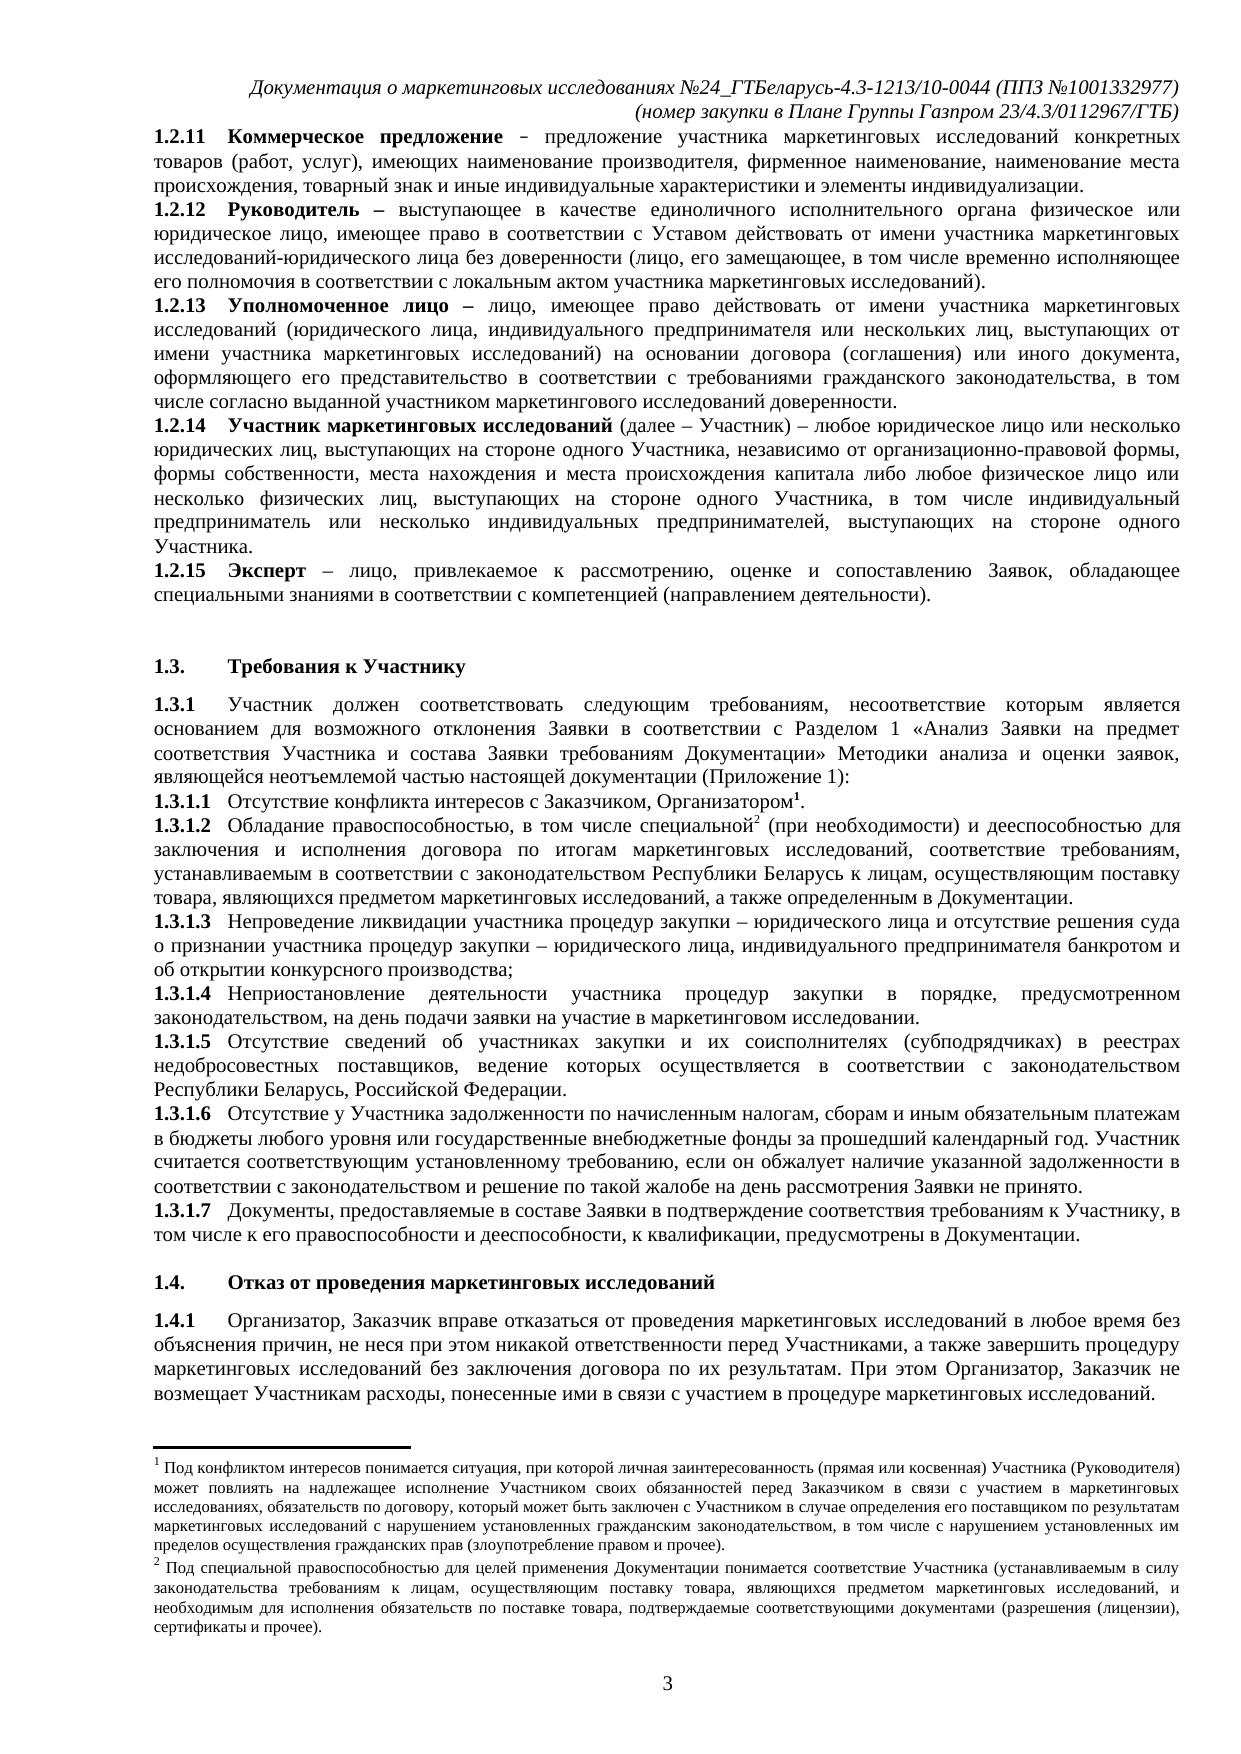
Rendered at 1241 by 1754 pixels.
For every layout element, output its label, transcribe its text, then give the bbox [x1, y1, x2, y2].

list Непроведение ликвидации участника процедур закупки – юридического лица и отсутствие решения суда о признании участника процедур закупки – юридического лица, индивидуального предпринимателя банкротом и об открытии конкурсного производства; [153, 909, 1181, 981]
list Коммерческое предложение – предложение участника маркетинговых исследований конкретных товаров (работ, услуг), имеющих наименование производителя, фирменное наименование, наименование места происхождения, товарный знак и иные индивидуальные характеристики и элементы индивидуализации. [153, 123, 1181, 197]
list Руководитель – выступающее в качестве единоличного исполнительного органа физическое или юридическое лицо, имеющее право в соответствии с Уставом действовать от имени участника маркетинговых исследований-юридического лица без доверенности (лицо, его замещающее, в том числе временно исполняющее его полномочия в соответствии с локальным актом участника маркетинговых исследований). [153, 197, 1181, 293]
list Обладание правоспособностью, в том числе специальной (при необходимости) и дееспособностью для заключения и исполнения договора по итогам маркетинговых исследований, соответствие требованиям, устанавливаемым в соответствии с законодательством Республики Беларусь к лицам, осуществляющим поставку товара, являющихся предметом маркетинговых исследований, а также определенным в Документации. [153, 813, 1181, 909]
list Отсутствие сведений об участниках закупки и их соисполнителях (субподрядчиках) в реестрах недобросовестных поставщиков, ведение которых осуществляется в соответствии с законодательством Республики Беларусь, Российской Федерации. [153, 1029, 1181, 1101]
list Отсутствие у Участника задолженности по начисленным налогам, сборам и иным обязательным платежам в бюджеты любого уровня или государственные внебюджетные фонды за прошедший календарный год. Участник считается соответствующим установленному требованию, если он обжалует наличие указанной задолженности в соответствии с законодательством и решение по такой жалобе на день рассмотрения Заявки не принято. [153, 1101, 1181, 1198]
list Отсутствие конфликта интересов с Заказчиком, Организатором. [153, 788, 1181, 813]
list Эксперт – лицо, привлекаемое к рассмотрению, оценке и сопоставлению Заявок, обладающее специальными знаниями в соответствии с компетенцией (направлением деятельности). [153, 558, 1181, 606]
list Требования к Участнику [153, 654, 1181, 678]
list Уполномоченное лицо – лицо, имеющее право действовать от имени участника маркетинговых исследований (юридического лица, индивидуального предпринимателя или нескольких лиц, выступающих от имени участника маркетинговых исследований) на основании договора (соглашения) или иного документа, оформляющего его представительство в соответствии с требованиями гражданского законодательства, в том числе согласно выданной участником маркетингового исследований доверенности. [153, 293, 1181, 413]
list Документы, предоставляемые в составе Заявки в подтверждение соответствия требованиям к Участнику, в том числе к его правоспособности и дееспособности, к квалификации, предусмотрены в Документации. [153, 1198, 1181, 1246]
list Участник должен соответствовать следующим требованиям, несоответствие которым является основанием для возможного отклонения Заявки в соответствии с Разделом 1 «Анализ Заявки на предмет соответствия Участника и состава Заявки требованиям Документации» Методики анализа и оценки заявок, являющейся неотъемлемой частью настоящей документации (Приложение 1): [153, 692, 1181, 788]
list Отказ от проведения маркетинговых исследований [153, 1270, 1181, 1294]
list Участник маркетинговых исследований (далее – Участник) – любое юридическое лицо или несколько юридических лиц, выступающих на стороне одного Участника, независимо от организационно-правовой формы, формы собственности, места нахождения и места происхождения капитала либо любое физическое лицо или несколько физических лиц, выступающих на стороне одного Участника, в том числе индивидуальный предприниматель или несколько индивидуальных предпринимателей, выступающих на стороне одного Участника. [153, 413, 1181, 558]
list Организатор, Заказчик вправе отказаться от проведения маркетинговых исследований в любое время без объяснения причин, не неся при этом никакой ответственности перед Участниками, а также завершить процедуру маркетинговых исследований без заключения договора по их результатам. При этом Организатор, Заказчик не возмещает Участникам расходы, понесенные ими в связи с участием в процедуре маркетинговых исследований. [153, 1308, 1181, 1404]
list Неприостановление деятельности участника процедур закупки в порядке, предусмотренном законодательством, на день подачи заявки на участие в маркетинговом исследовании. [153, 981, 1181, 1029]
